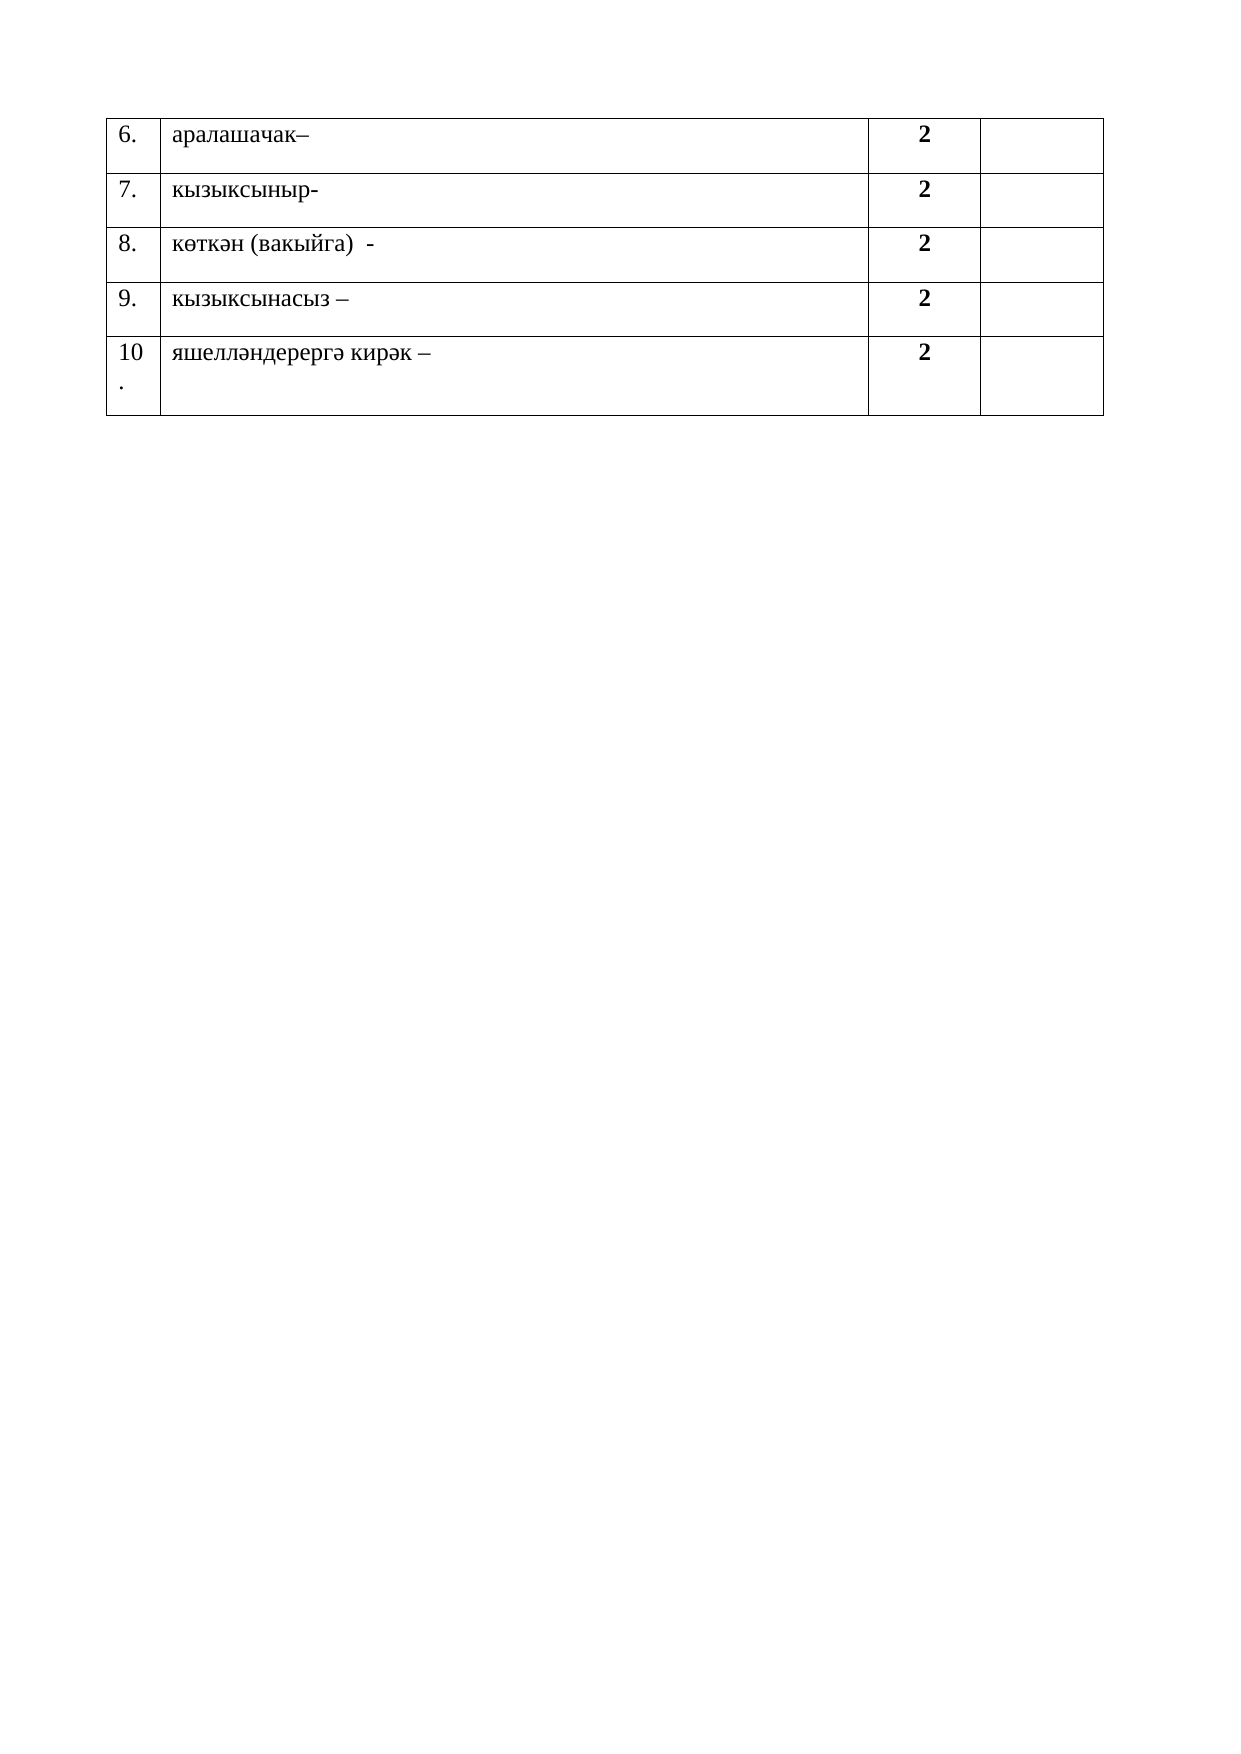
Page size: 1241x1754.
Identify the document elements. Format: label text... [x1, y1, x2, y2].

table_cell 2 [869, 228, 980, 282]
table_cell [981, 283, 1103, 336]
table_cell яшелләндерергә кирәк – [161, 337, 868, 415]
table_cell аралашачак– [161, 119, 868, 173]
table_cell [981, 174, 1103, 227]
table_cell 2 [869, 174, 980, 227]
table_cell [981, 228, 1103, 282]
table_cell 2 [869, 337, 980, 415]
table_cell [981, 119, 1103, 173]
table_cell 6. [107, 119, 160, 173]
table_cell көткән (вакыйга) - [161, 228, 868, 282]
table_cell 7. [107, 174, 160, 227]
table_cell кызыксынасыз – [161, 283, 868, 336]
table_cell 8. [107, 228, 160, 282]
table_cell 2 [869, 283, 980, 336]
table_cell [981, 337, 1103, 415]
table_cell 10. [107, 337, 160, 415]
table_cell кызыксыныр- [161, 174, 868, 227]
table_cell 2 [869, 119, 980, 173]
table_cell 9. [107, 283, 160, 336]
